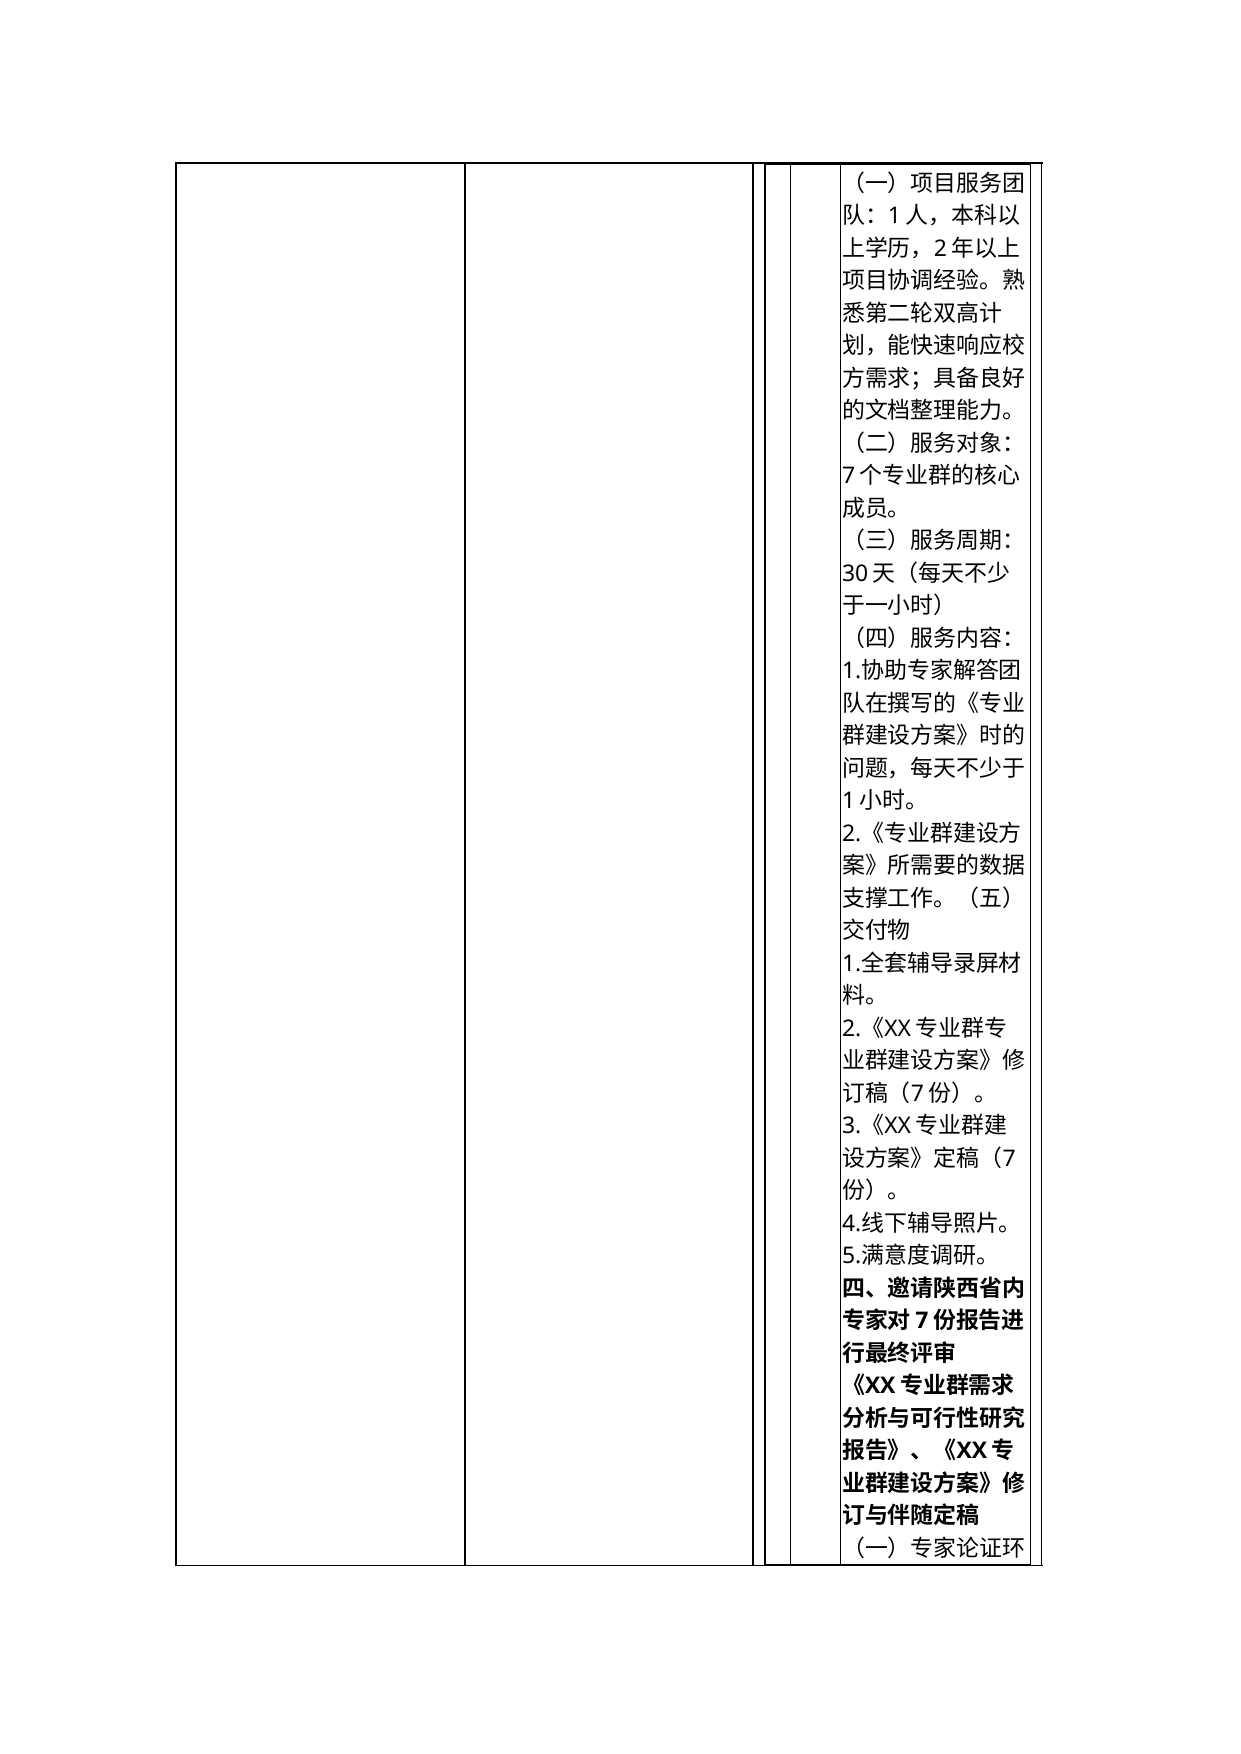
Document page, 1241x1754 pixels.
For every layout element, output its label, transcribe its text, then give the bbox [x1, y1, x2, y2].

table_cell [841, 165, 1030, 1564]
table_cell [754, 164, 764, 1565]
table_cell [766, 165, 790, 1564]
table_cell [791, 165, 840, 1564]
table_cell ▲ [466, 164, 752, 1565]
table_cell 1 [177, 164, 464, 1565]
table_cell [1031, 164, 1041, 1565]
